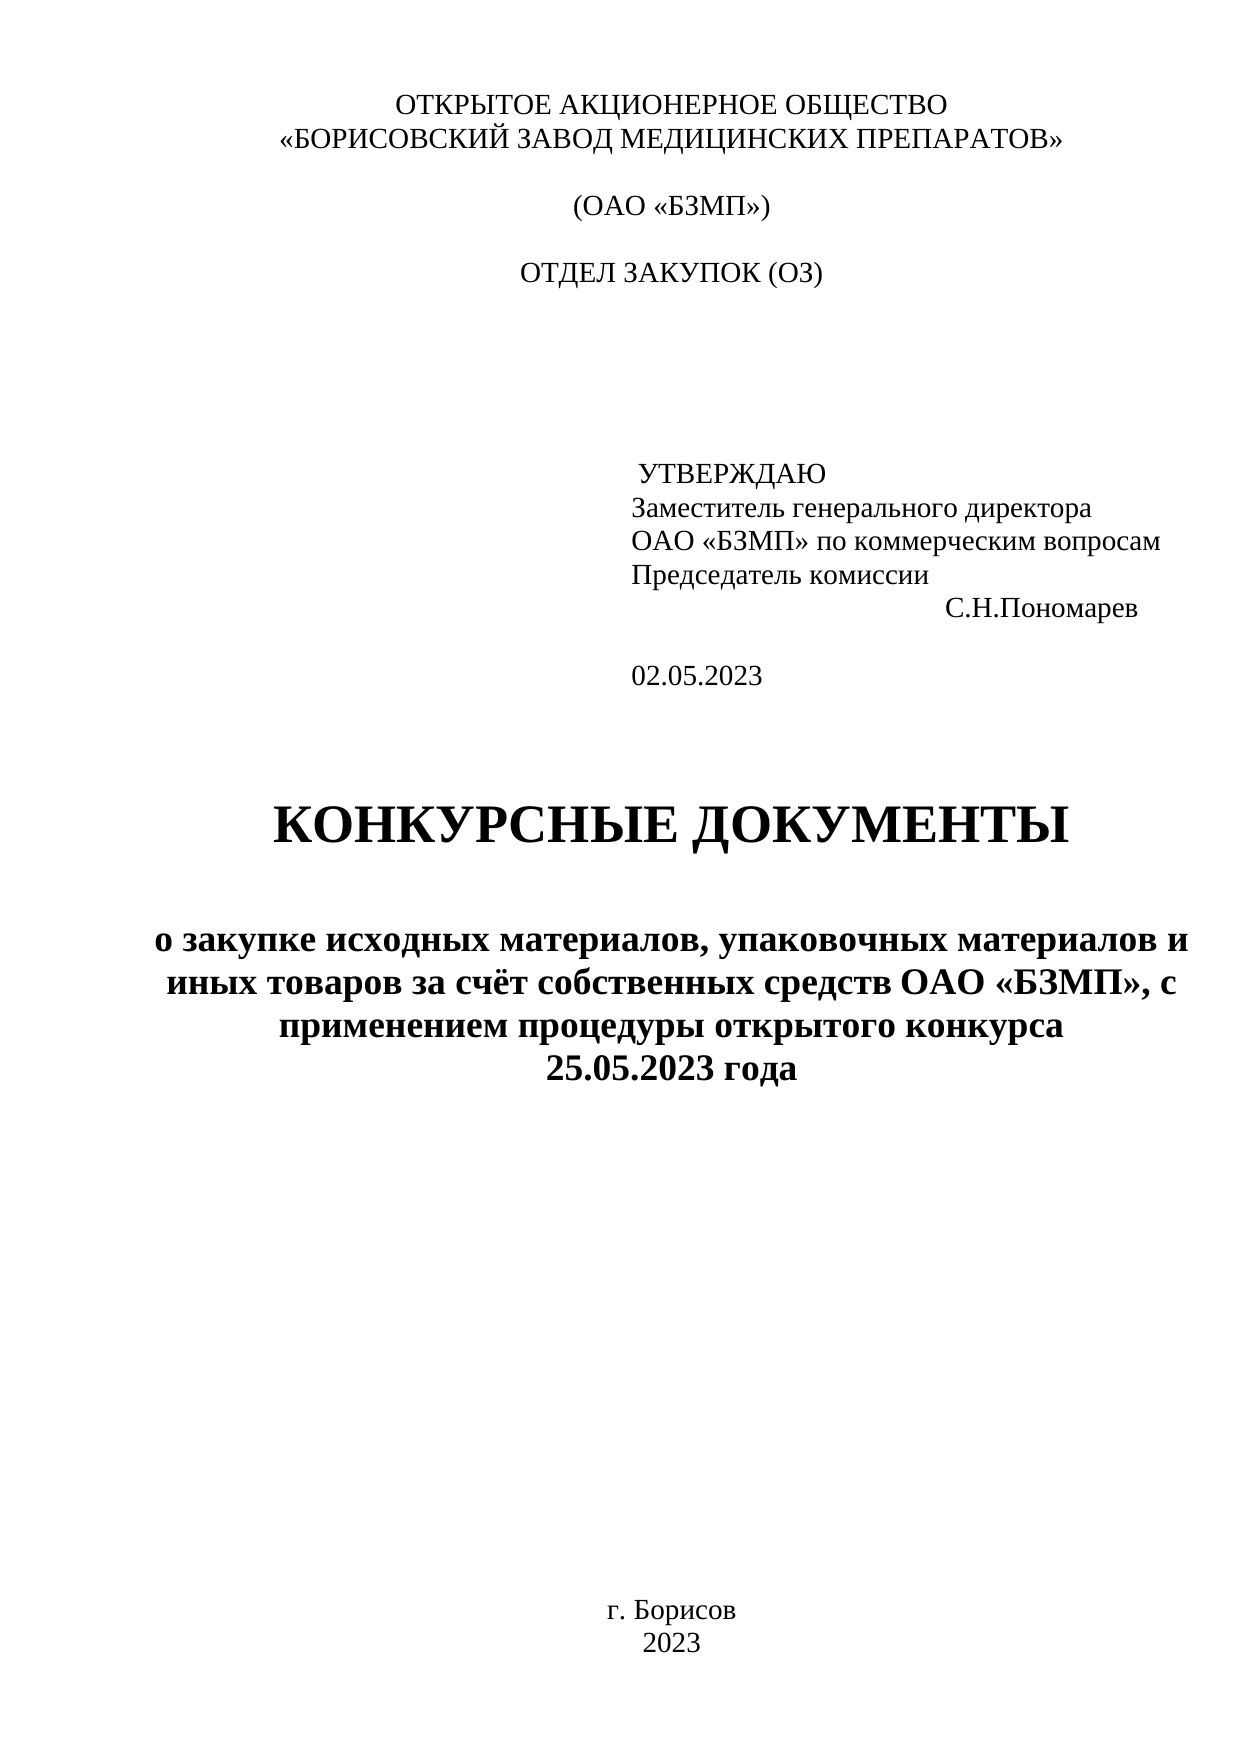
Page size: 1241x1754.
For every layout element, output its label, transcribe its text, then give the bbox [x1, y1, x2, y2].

text УТВЕРЖДАЮ [637, 423, 1193, 490]
text ОТДЕЛ ЗАКУПОК (ОЗ) [150, 255, 1193, 289]
text (ОАО «БЗМП») [150, 188, 1193, 222]
text КОНКУРСНЫЕ ДОКУМЕНТЫ [150, 792, 1193, 854]
text 02.05.2023 [150, 658, 1193, 691]
text Заместитель генерального директора [150, 490, 1193, 523]
text 2023 [150, 1626, 1193, 1659]
text ОАО «БЗМП» по коммерческим вопросам [150, 523, 1193, 557]
text о закупке исходных материалов, упаковочных материалов и иных товаров за счёт собственных средств ОАО «БЗМП», с применением процедуры открытого конкурса [150, 916, 1193, 1046]
text Председатель комиссии [150, 557, 1193, 591]
text С.Н.Пономарев [150, 591, 1193, 624]
text ОТКРЫТОЕ АКЦИОНЕРНОЕ ОБЩЕСТВО [150, 87, 1193, 121]
text «БОРИСОВСКИЙ ЗАВОД МЕДИЦИНСКИХ ПРЕПАРАТОВ» [150, 121, 1193, 154]
text 25.05.2023 года [150, 1046, 1193, 1089]
text г. Борисов [150, 1592, 1193, 1626]
